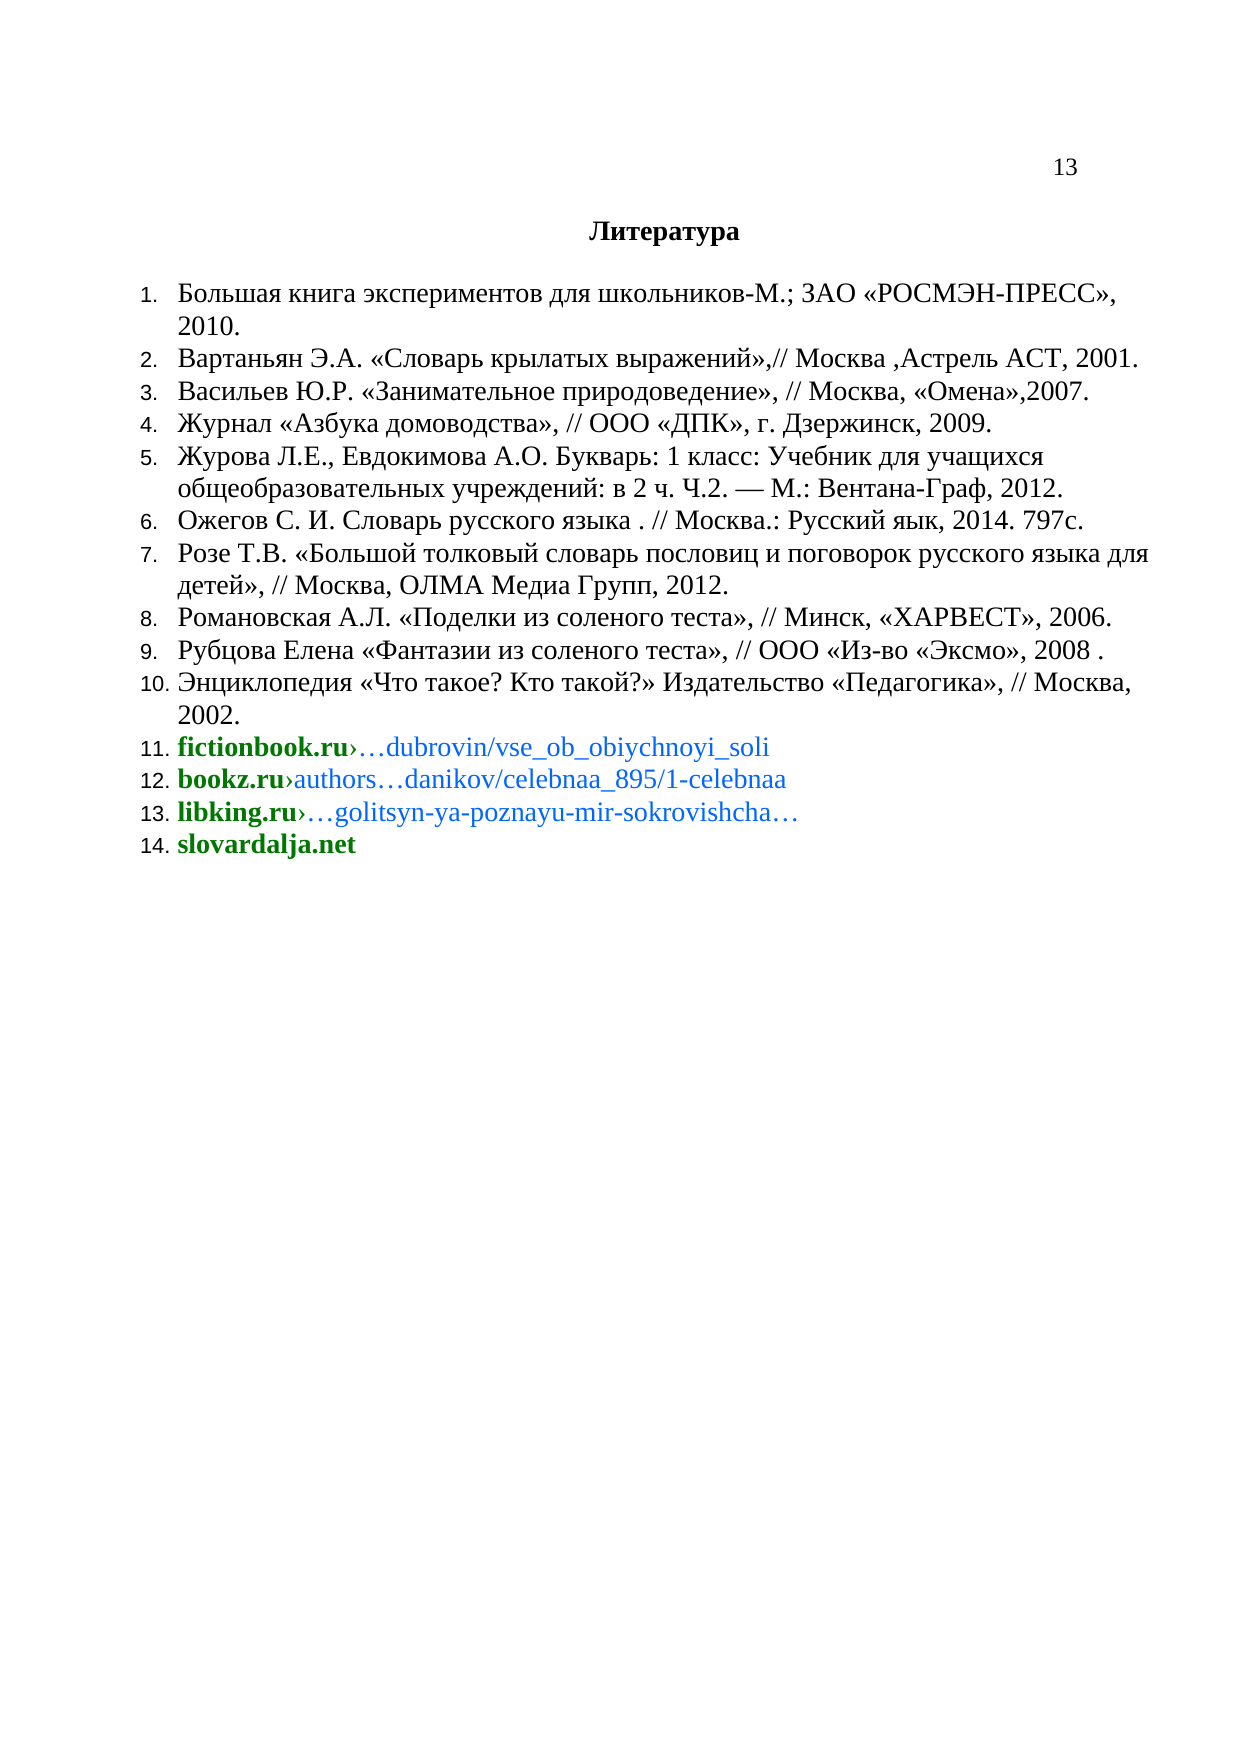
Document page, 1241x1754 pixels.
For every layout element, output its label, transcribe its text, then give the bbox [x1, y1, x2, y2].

text 13 [177, 151, 1152, 181]
list bookz.ru›authors…danikov/celebnaa_895/1-celebnaa [140, 762, 1152, 795]
text Литература [177, 213, 1152, 246]
list Васильев Ю.Р. «Занимательное природоведение», // Москва, «Омена»,2007. [140, 374, 1152, 406]
list slovardalja.net [140, 827, 1152, 860]
list libking.ru›…golitsyn-ya-poznayu-mir-sokrovishcha… [140, 795, 1152, 827]
list Журова Л.Е., Евдокимова А.О. Букварь: 1 класс: Учебник для учащихся общеобразовательных учреждений: в 2 ч. Ч.2. — М.: Вентана-Граф, 2012. [140, 438, 1152, 503]
list Вартаньян Э.А. «Словарь крылатых выражений»,// Москва ,Астрель АСТ, 2001. [140, 341, 1152, 374]
list Журнал «Азбука домоводства», // ООО «ДПК», г. Дзержинск, 2009. [140, 406, 1152, 438]
list Большая книга экспериментов для школьников-М.; ЗАО «РОСМЭН-ПРЕСС», 2010. [140, 277, 1152, 341]
list fictionbook.ru›…dubrovin/vse_ob_obiychnoyi_soli [140, 730, 1152, 762]
list Романовская А.Л. «Поделки из соленого теста», // Минск, «ХАРВЕСТ», 2006. [140, 601, 1152, 633]
list Ожегов С. И. Словарь русского языка . // Москва.: Русский яык, 2014. 797с. [140, 503, 1152, 536]
list Розе Т.В. «Большой толковый словарь пословиц и поговорок русского языка для детей», // Москва, ОЛМА Медиа Групп, 2012. [140, 536, 1152, 601]
list Энциклопедия «Что такое? Кто такой?» Издательство «Педагогика», // Москва, 2002. [140, 665, 1152, 730]
list Рубцова Елена «Фантазии из соленого теста», // ООО «Из-во «Эксмо», 2008 . [140, 633, 1152, 665]
